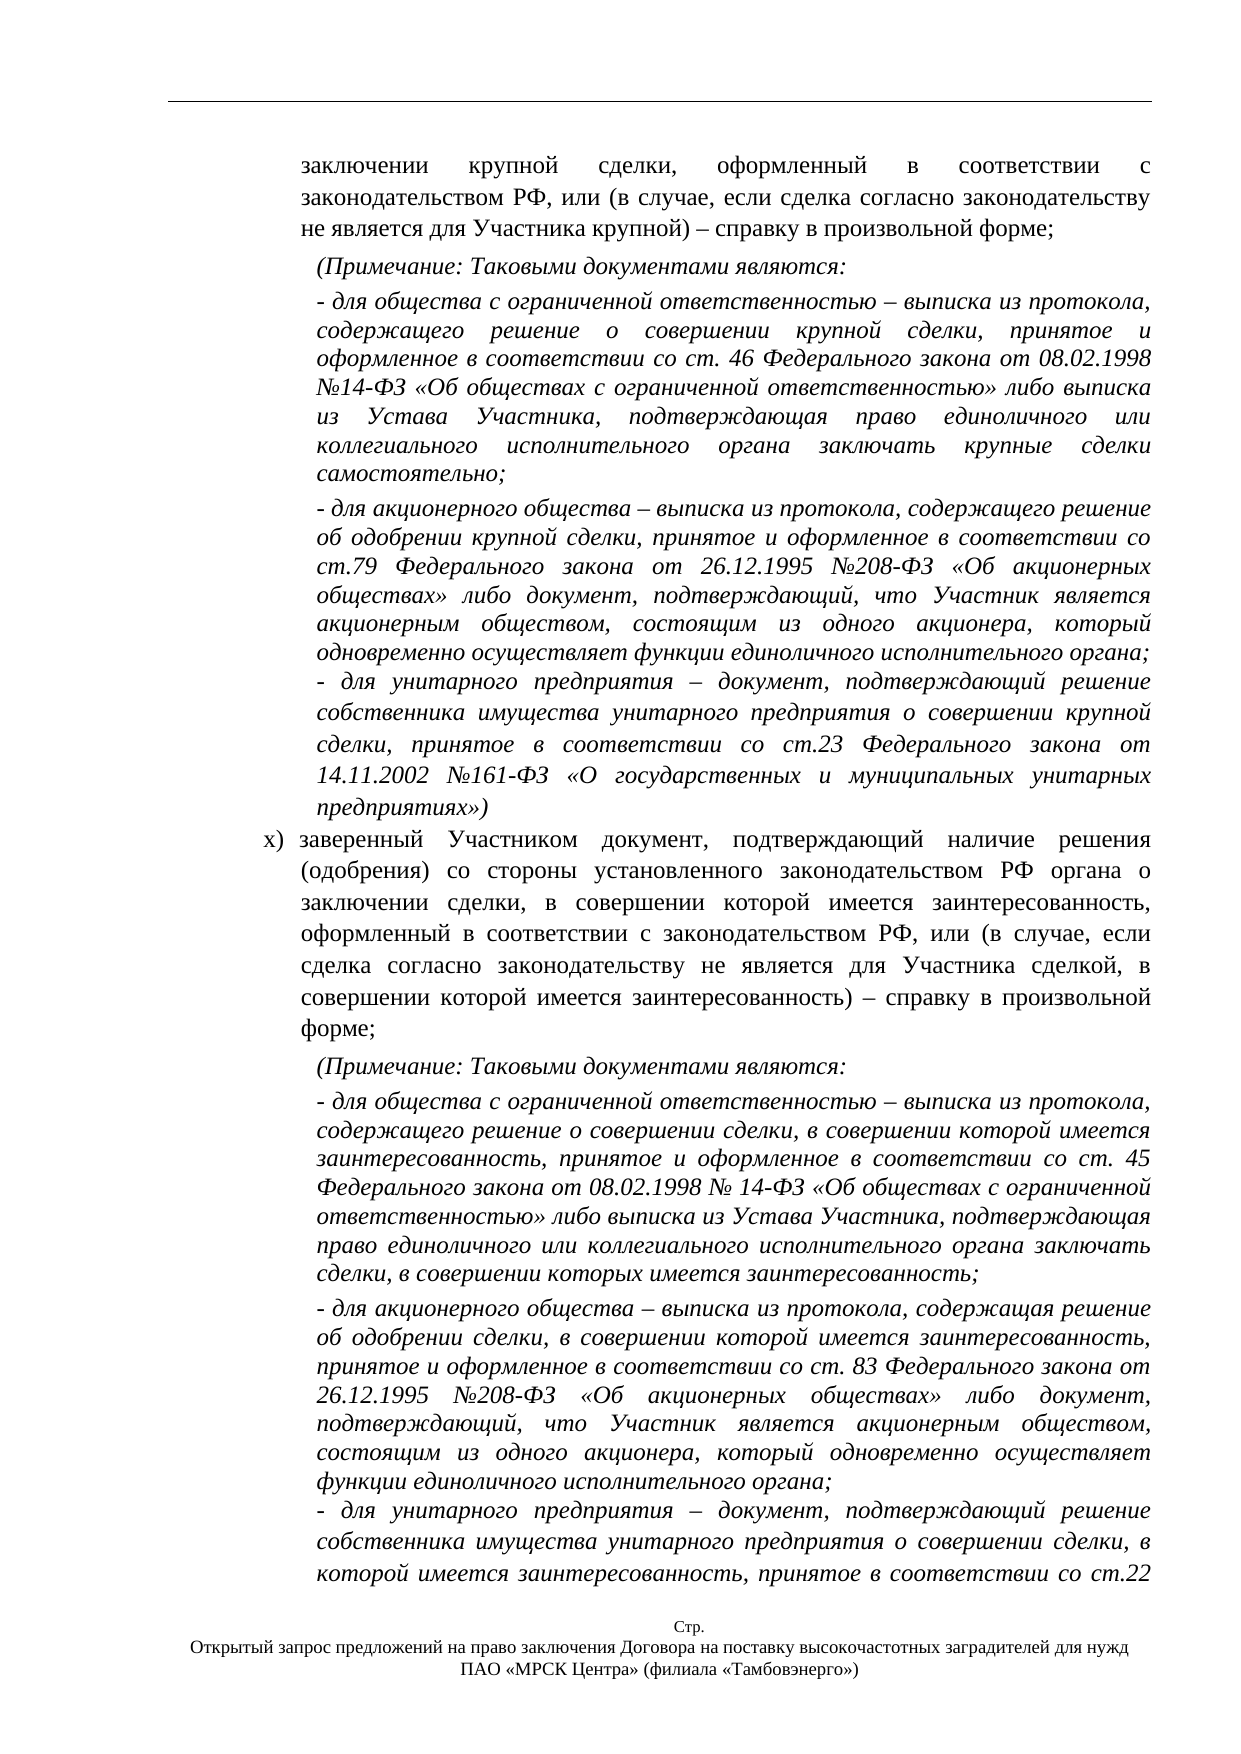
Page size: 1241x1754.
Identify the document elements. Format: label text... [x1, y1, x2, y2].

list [263, 150, 1152, 242]
list - для унитарного предприятия – документ, подтверждающий решение собственника имущества унитарного предприятия о совершении крупной сделки, принятое в соответствии со ст.23 Федерального закона от 14.11.2002 №161-ФЗ «О государственных и муниципальных унитарных предприятиях») [316, 666, 1152, 821]
list (Примечание: Таковыми документами являются: [316, 251, 1152, 280]
list (Примечание: Таковыми документами являются: [316, 1051, 1152, 1080]
list - для акционерного общества – выписка из протокола, содержащего решение об одобрении крупной сделки, принятое и оформленное в соответствии со ст.79 Федерального закона от 26.12.1995 №208-ФЗ «Об акционерных обществах» либо документ, подтверждающий, что Участник является акционерным обществом, состоящим из одного акционера, который одновременно осуществляет функции единоличного исполнительного органа; [316, 493, 1152, 666]
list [316, 1495, 1152, 1587]
list - для общества с ограниченной ответственностью – выписка из протокола, содержащего решение о совершении крупной сделки, принятое и оформленное в соответствии со ст. 46 Федерального закона от 08.02.1998 №14-ФЗ «Об обществах с ограниченной ответственностью» либо выписка из Устава Участника, подтверждающая право единоличного или коллегиального исполнительного органа заключать крупные сделки самостоятельно; [316, 286, 1152, 487]
list - для акционерного общества – выписка из протокола, содержащая решение об одобрении сделки, в совершении которой имеется заинтересованность, принятое и оформленное в соответствии со ст. 83 Федерального закона от 26.12.1995 №208-ФЗ «Об акционерных обществах» либо документ, подтверждающий, что Участник является акционерным обществом, состоящим из одного акционера, который одновременно осуществляет функции единоличного исполнительного органа; [316, 1293, 1152, 1495]
list заверенный Участником документ, подтверждающий наличие решения (одобрения) со стороны установленного законодательством РФ органа о заключении сделки, в совершении которой имеется заинтересованность, оформленный в соответствии с законодательством РФ, или (в случае, если сделка согласно законодательству не является для Участника сделкой, в совершении которой имеется заинтересованность) – справку в произвольной форме; [263, 824, 1152, 1042]
list - для общества с ограниченной ответственностью – выписка из протокола, содержащего решение о совершении сделки, в совершении которой имеется заинтересованность, принятое и оформленное в соответствии со ст. 45 Федерального закона от 08.02.1998 № 14-ФЗ «Об обществах с ограниченной ответственностью» либо выписка из Устава Участника, подтверждающая право единоличного или коллегиального исполнительного органа заключать сделки, в совершении которых имеется заинтересованность; [316, 1086, 1152, 1287]
